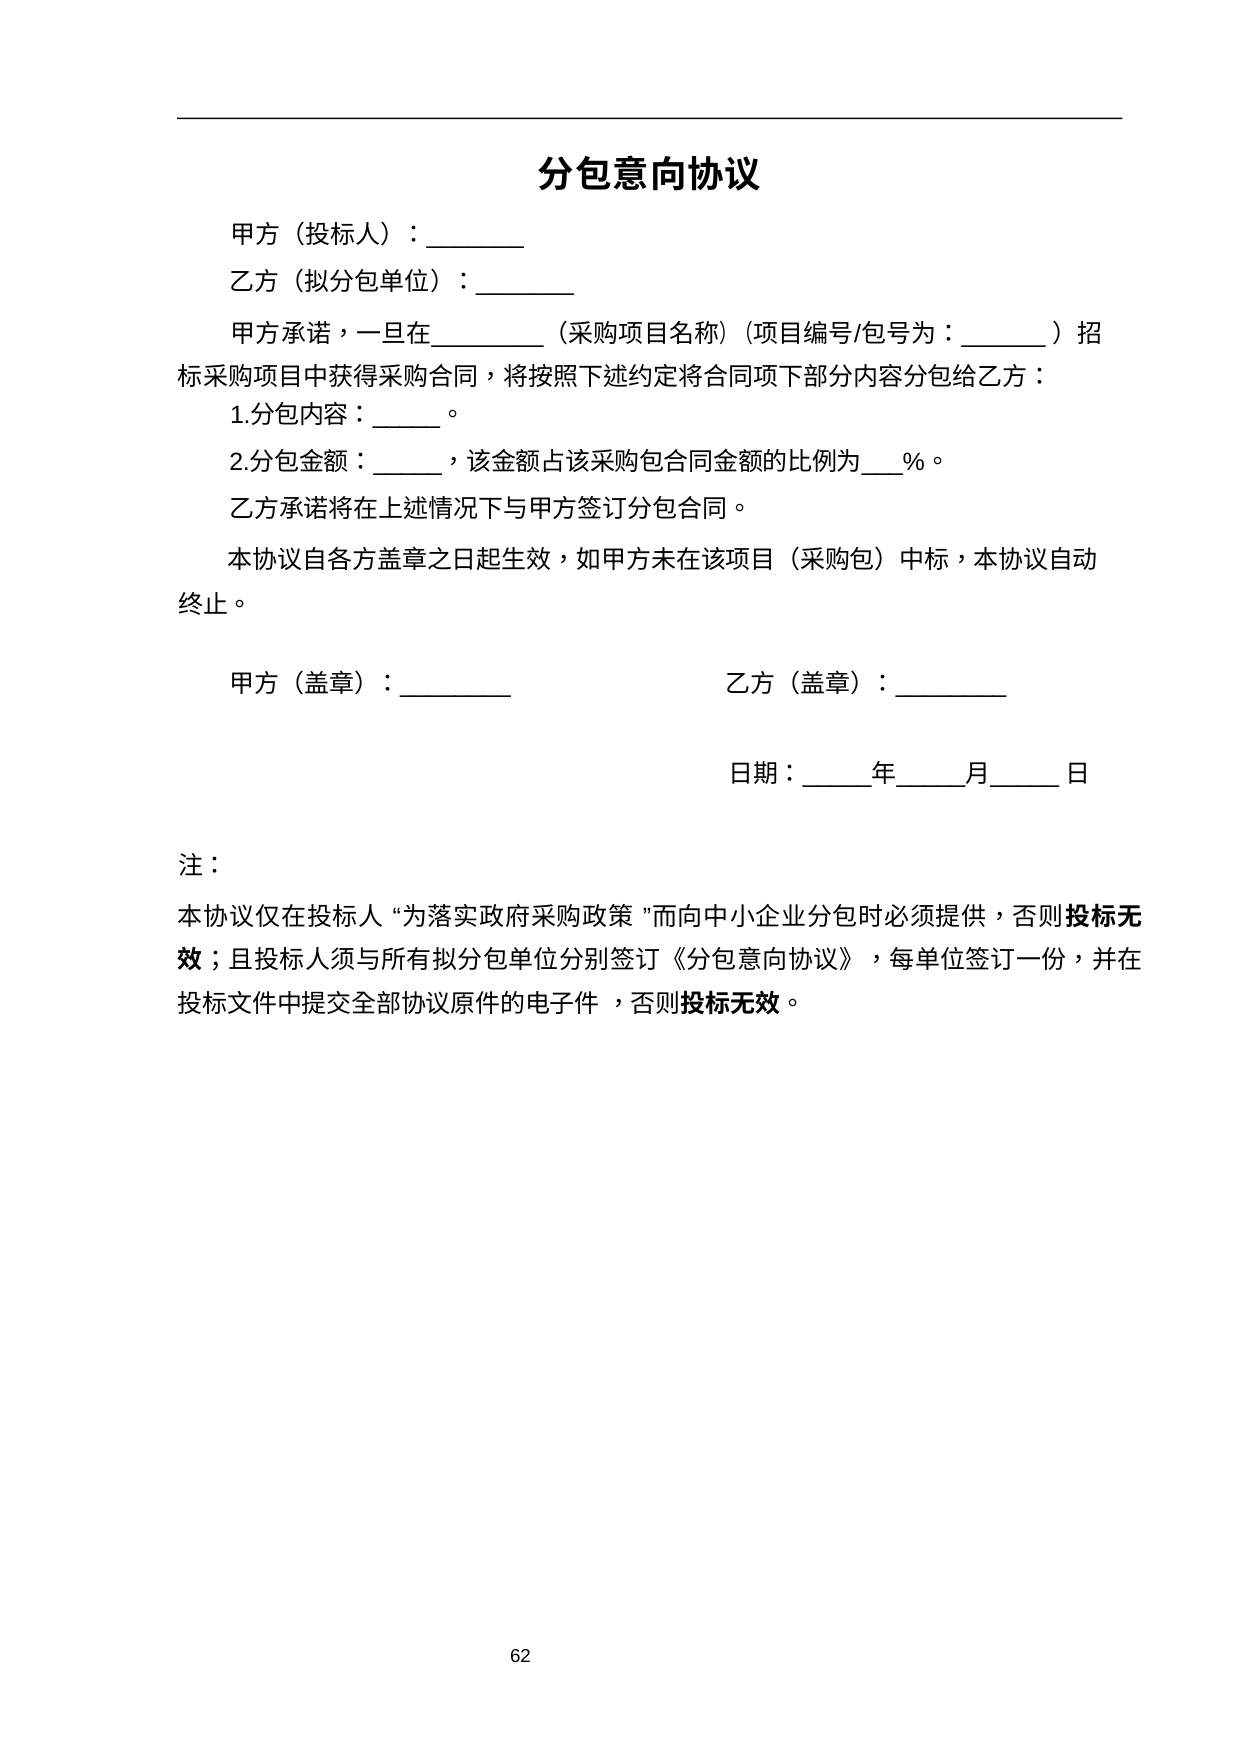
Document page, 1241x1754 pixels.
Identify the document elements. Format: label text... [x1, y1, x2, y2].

text 甲方（投标人）：_______ [231, 222, 1143, 249]
text 注： [178, 851, 1143, 880]
text 本协议自各方盖章之日起生效，如甲方未在该项目（采购包）中标，本协议自动终止。 [178, 542, 1122, 621]
text 本协议仅在投标人 “为落实政府采购政策 ”而向中小企业分包时必须提供，否则投标无效；且投标人须与所有拟分包单位分别签订《分包意向协议》，每单位签订一份，并在投标文件中提交全部协议原件的电子件 ，否则投标无效。 [178, 898, 1143, 1020]
text 乙方（拟分包单位）：_______ [229, 269, 1143, 296]
text 乙方承诺将在上述情况下与甲方签订分包合同。 [229, 495, 1143, 523]
text 分包意向协议 [538, 154, 1143, 196]
text 日期：_____年_____月_____ 日 [728, 761, 1143, 788]
text 2.分包金额：_____，该金额占该采购包合同金额的比例为___%。 [229, 448, 1143, 476]
text 甲方（盖章）：________ 乙方（盖章）：________ [229, 671, 1143, 698]
text 甲方承诺，一旦在________（采购项目名称）（项目编号/包号为：______ ）招标采购项目中获得采购合同，将按照下述约定将合同项下部分内容分包给乙方： [178, 316, 1122, 393]
text 1.分包内容：_____。 [230, 402, 1143, 429]
